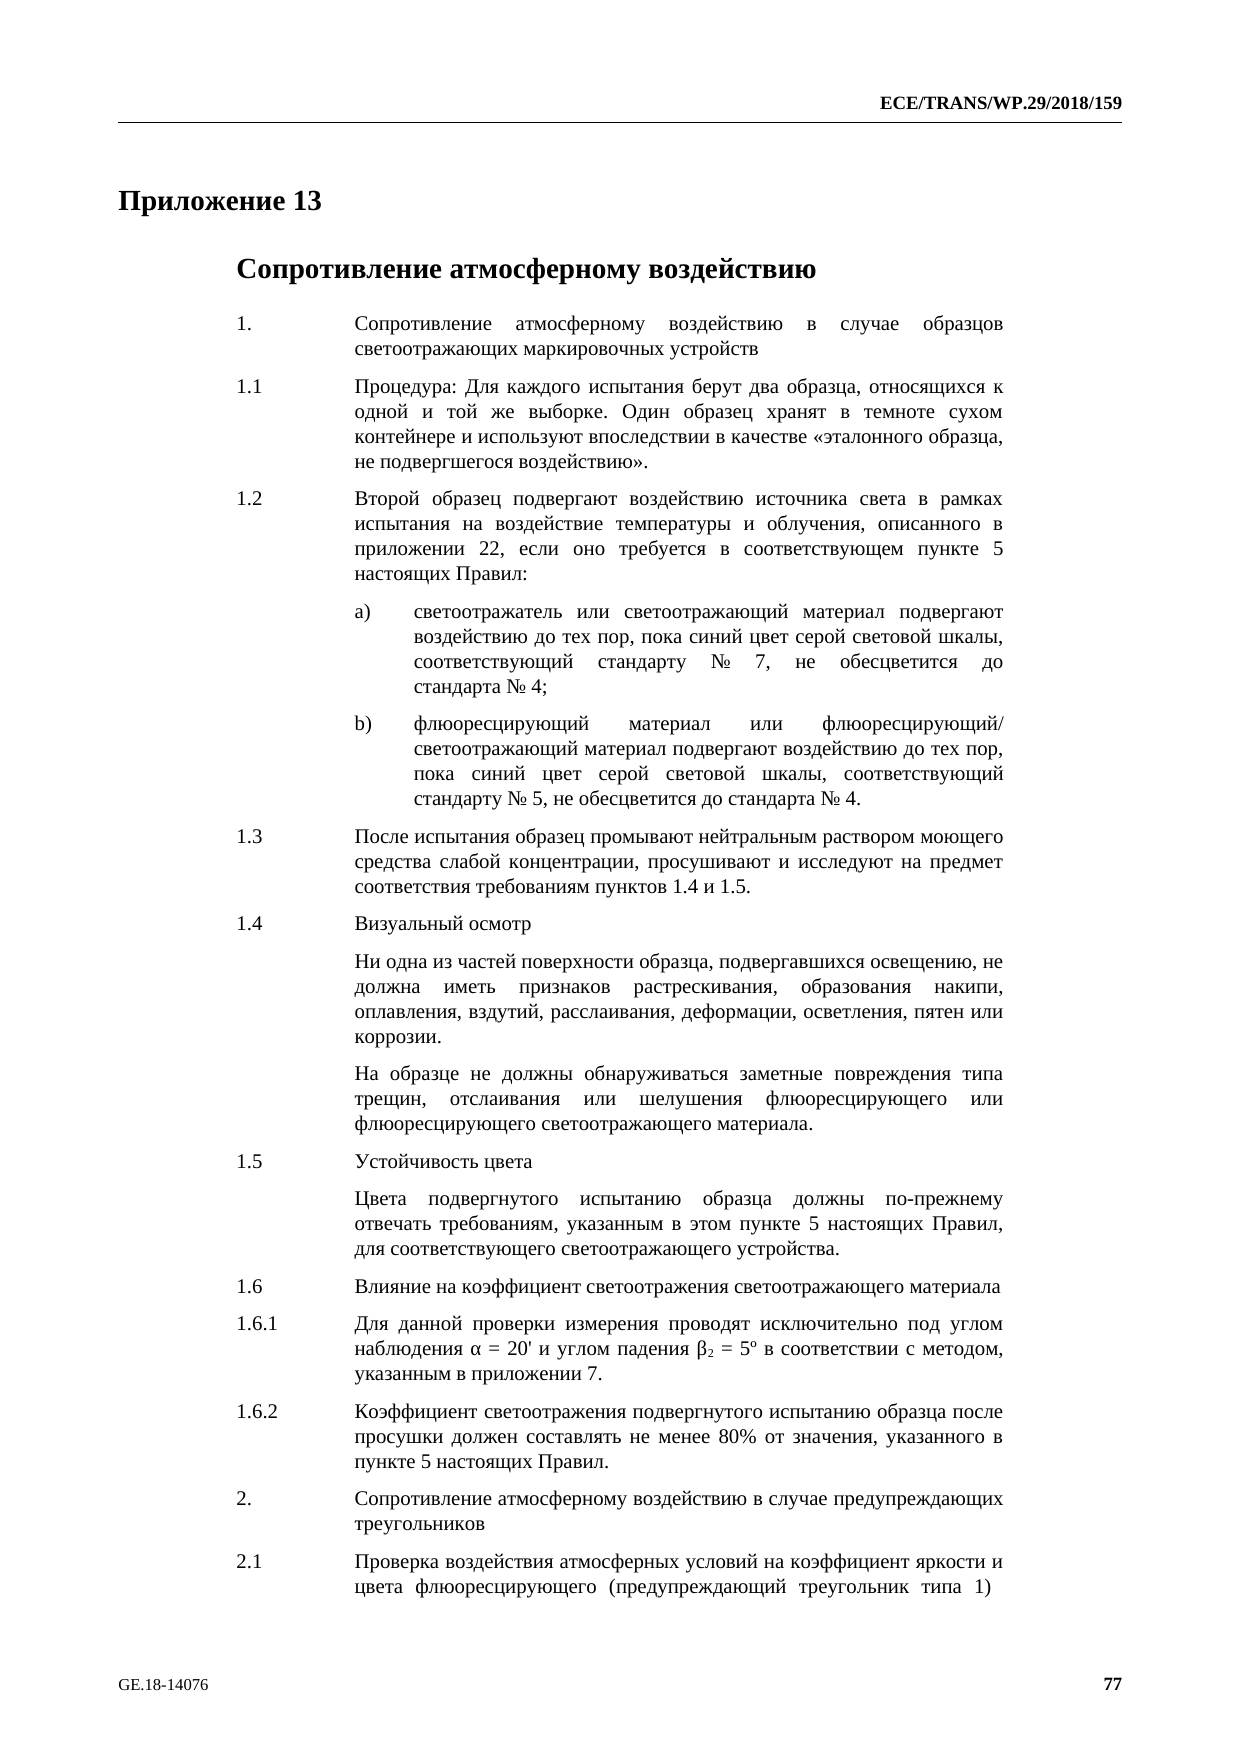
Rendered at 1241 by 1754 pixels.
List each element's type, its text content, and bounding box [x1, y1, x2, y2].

text На образце не должны обнаруживаться заметные повреждения типа трещин, отслаивания или шелушения флюоресцирующего или флюоресцирующего светоотражающего материала. [236, 1060, 1004, 1135]
text 1.6.2 Коэффициент светоотражения подвергнутого испытанию образца после просушки должен составлять не менее 80% от значения, указанного в пункте 5 настоящих Правил. [236, 1398, 1004, 1473]
text 1.4 Визуальный осмотр [236, 910, 1004, 935]
text Приложение 13 [118, 185, 1004, 216]
text 1.3 После испытания образец промывают нейтральным раствором моющего средства слабой концентрации, просушивают и исследуют на предмет соответствия требованиям пунктов 1.4 и 1.5. [236, 823, 1004, 898]
text Ни одна из частей поверхности образца, подвергавшихся освещению, не должна иметь признаков растрескивания, образования накипи, оплавления, вздутий, расслаивания, деформации, осветления, пятен или коррозии. [236, 948, 1004, 1048]
text 1. Сопротивление атмосферному воздействию в случае образцов светоотражающих маркировочных устройств [236, 310, 1004, 360]
text 2. Сопротивление атмосферному воздействию в случае предупреждающих треугольников [236, 1485, 1004, 1535]
text 1.6.1 Для данной проверки измерения проводят исключительно под углом наблюдения α = 20' и углом падения β2 = 5º в соответствии с методом, указанным в приложении 7. [236, 1310, 1004, 1385]
text 1.2 Второй образец подвергают воздействию источника света в рамках испытания на воздействие температуры и облучения, описанного в приложении 22, если оно требуется в соответствующем пункте 5 настоящих Правил: [236, 485, 1004, 585]
text а) светоотражатель или светоотражающий материал подвергают воздействию до тех пор, пока синий цвет серой световой шкалы, соответствующий стандарту № 7, не обесцветится до стандарта № 4; [236, 598, 1004, 698]
text 1.5 Устойчивость цвета [236, 1148, 1004, 1173]
text Сопротивление атмосферному воздействию [118, 254, 1004, 285]
text 1.1 Процедура: Для каждого испытания берут два образца, относящихся к одной и той же выборке. Один образец хранят в темноте сухом контейнере и используют впоследствии в качестве «эталонного образца, не подвергшегося воздействию». [236, 373, 1004, 473]
text 1.6 Влияние на коэффициент светоотражения светоотражающего материала [236, 1273, 1004, 1298]
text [236, 1548, 1004, 1598]
text b) флюоресцирующий материал или флюоресцирующий/ светоотражающий материал подвергают воздействию до тех пор, пока синий цвет серой световой шкалы, соответствующий стандарту № 5, не обесцветится до стандарта № 4. [236, 710, 1004, 810]
text Цвета подвергнутого испытанию образца должны по-прежнему отвечать требованиям, указанным в этом пункте 5 настоящих Правил, для соответствующего светоотражающего устройства. [236, 1185, 1004, 1260]
